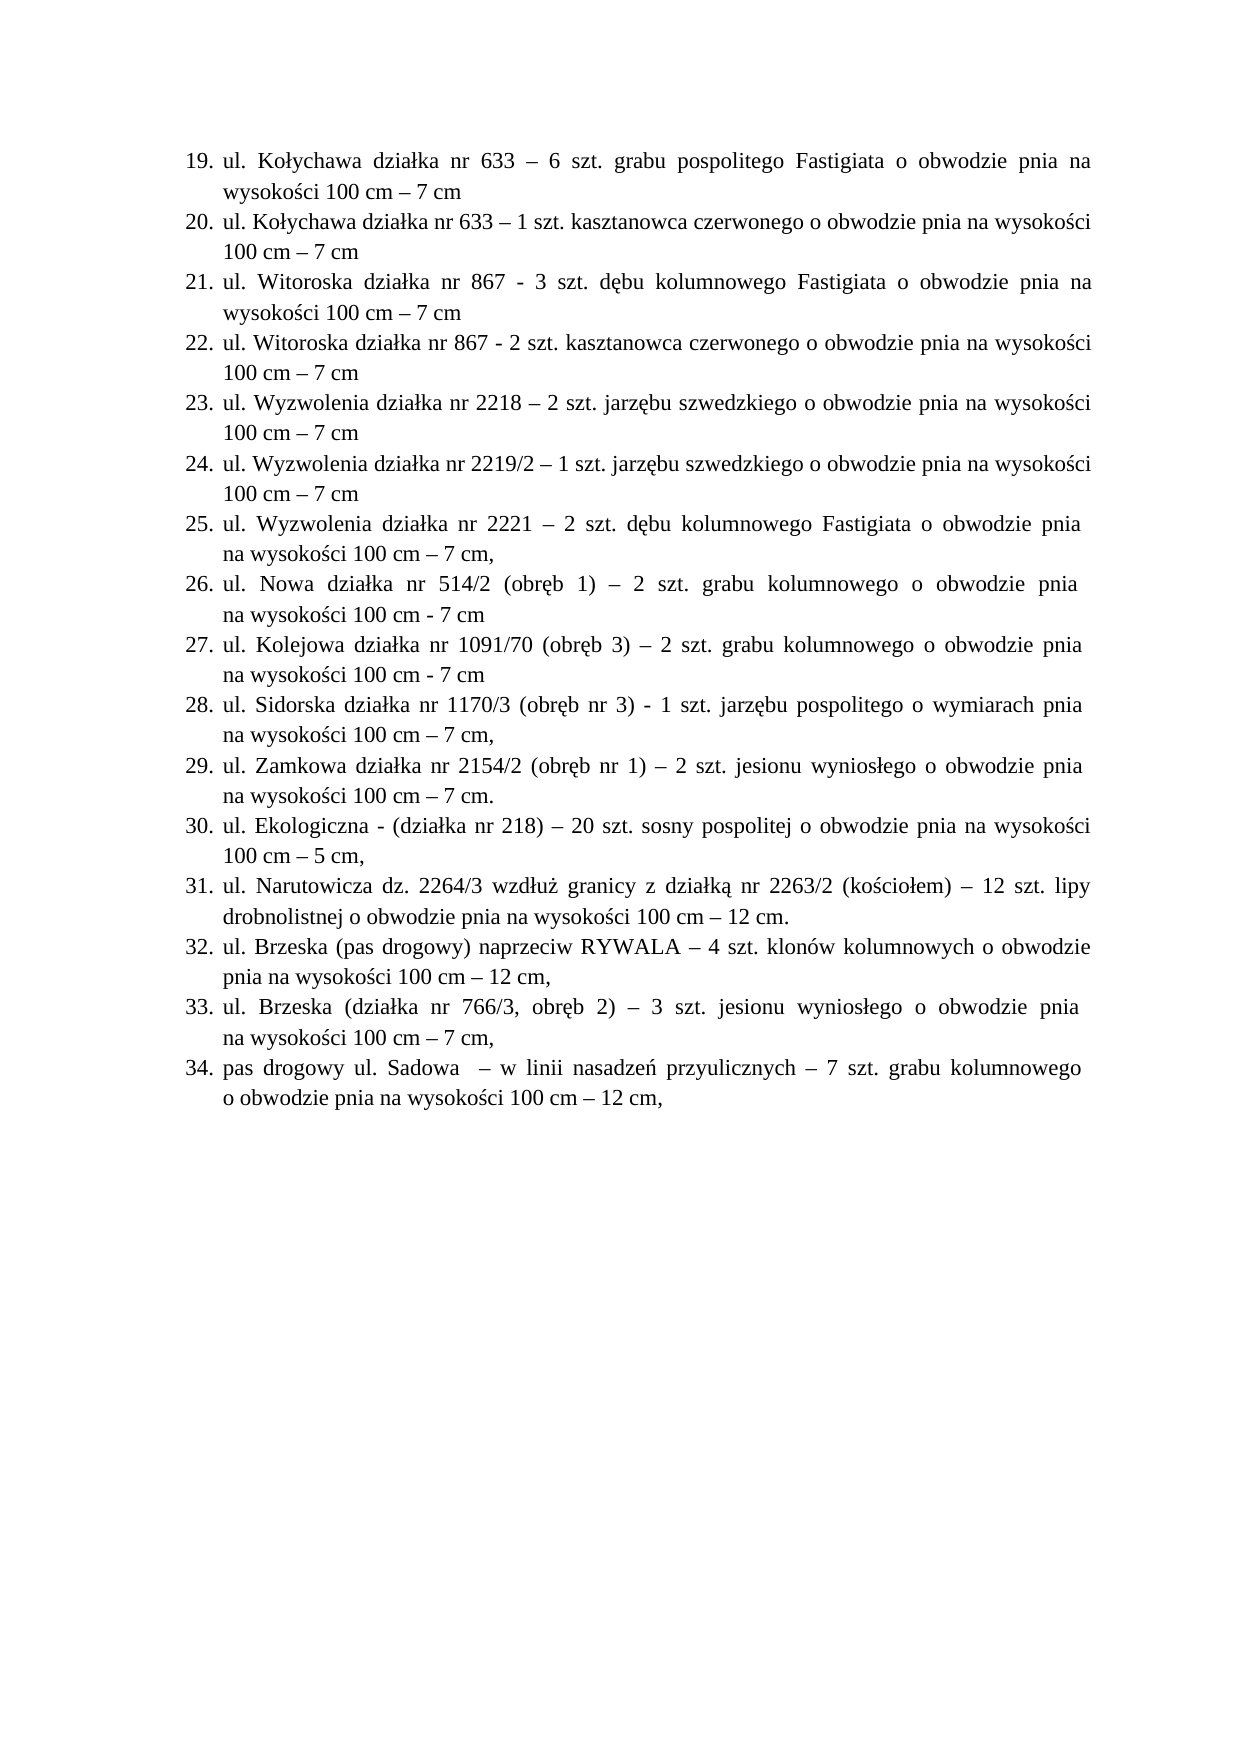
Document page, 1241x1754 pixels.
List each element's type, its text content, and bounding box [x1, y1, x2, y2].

list ul. Kołychawa działka nr 633 – 6 szt. grabu pospolitego Fastigiata o obwodzie pnia na wysokości 100 cm – 7 cm [185, 148, 1093, 204]
list ul. Narutowicza dz. 2264/3 wzdłuż granicy z działką nr 2263/2 (kościołem) – 12 szt. lipy drobnolistnej o obwodzie pnia na wysokości 100 cm – 12 cm. [185, 873, 1093, 929]
list ul. Witoroska działka nr 867 - 3 szt. dębu kolumnowego Fastigiata o obwodzie pnia na wysokości 100 cm – 7 cm [185, 268, 1093, 325]
list ul. Nowa działka nr 514/2 (obręb 1) – 2 szt. grabu kolumnowego o obwodzie pnia na wysokości 100 cm - 7 cm [185, 571, 1093, 627]
list ul. Wyzwolenia działka nr 2221 – 2 szt. dębu kolumnowego Fastigiata o obwodzie pnia na wysokości 100 cm – 7 cm, [185, 510, 1093, 567]
list ul. Wyzwolenia działka nr 2218 – 2 szt. jarzębu szwedzkiego o obwodzie pnia na wysokości 100 cm – 7 cm [185, 389, 1093, 446]
list ul. Brzeska (działka nr 766/3, obręb 2) – 3 szt. jesionu wyniosłego o obwodzie pnia na wysokości 100 cm – 7 cm, [185, 993, 1093, 1050]
list ul. Witoroska działka nr 867 - 2 szt. kasztanowca czerwonego o obwodzie pnia na wysokości 100 cm – 7 cm [185, 329, 1093, 385]
list ul. Kołychawa działka nr 633 – 1 szt. kasztanowca czerwonego o obwodzie pnia na wysokości 100 cm – 7 cm [185, 208, 1093, 264]
list ul. Wyzwolenia działka nr 2219/2 – 1 szt. jarzębu szwedzkiego o obwodzie pnia na wysokości 100 cm – 7 cm [185, 450, 1093, 506]
list ul. Zamkowa działka nr 2154/2 (obręb nr 1) – 2 szt. jesionu wyniosłego o obwodzie pnia na wysokości 100 cm – 7 cm. [185, 752, 1093, 808]
list ul. Kolejowa działka nr 1091/70 (obręb 3) – 2 szt. grabu kolumnowego o obwodzie pnia na wysokości 100 cm - 7 cm [185, 631, 1093, 687]
list pas drogowy ul. Sadowa – w linii nasadzeń przyulicznych – 7 szt. grabu kolumnowego o obwodzie pnia na wysokości 100 cm – 12 cm, [185, 1054, 1093, 1110]
list ul. Ekologiczna - (działka nr 218) – 20 szt. sosny pospolitej o obwodzie pnia na wysokości 100 cm – 5 cm, [185, 812, 1093, 869]
list ul. Brzeska (pas drogowy) naprzeciw RYWALA – 4 szt. klonów kolumnowych o obwodzie pnia na wysokości 100 cm – 12 cm, [185, 933, 1093, 989]
list ul. Sidorska działka nr 1170/3 (obręb nr 3) - 1 szt. jarzębu pospolitego o wymiarach pnia na wysokości 100 cm – 7 cm, [185, 691, 1093, 748]
